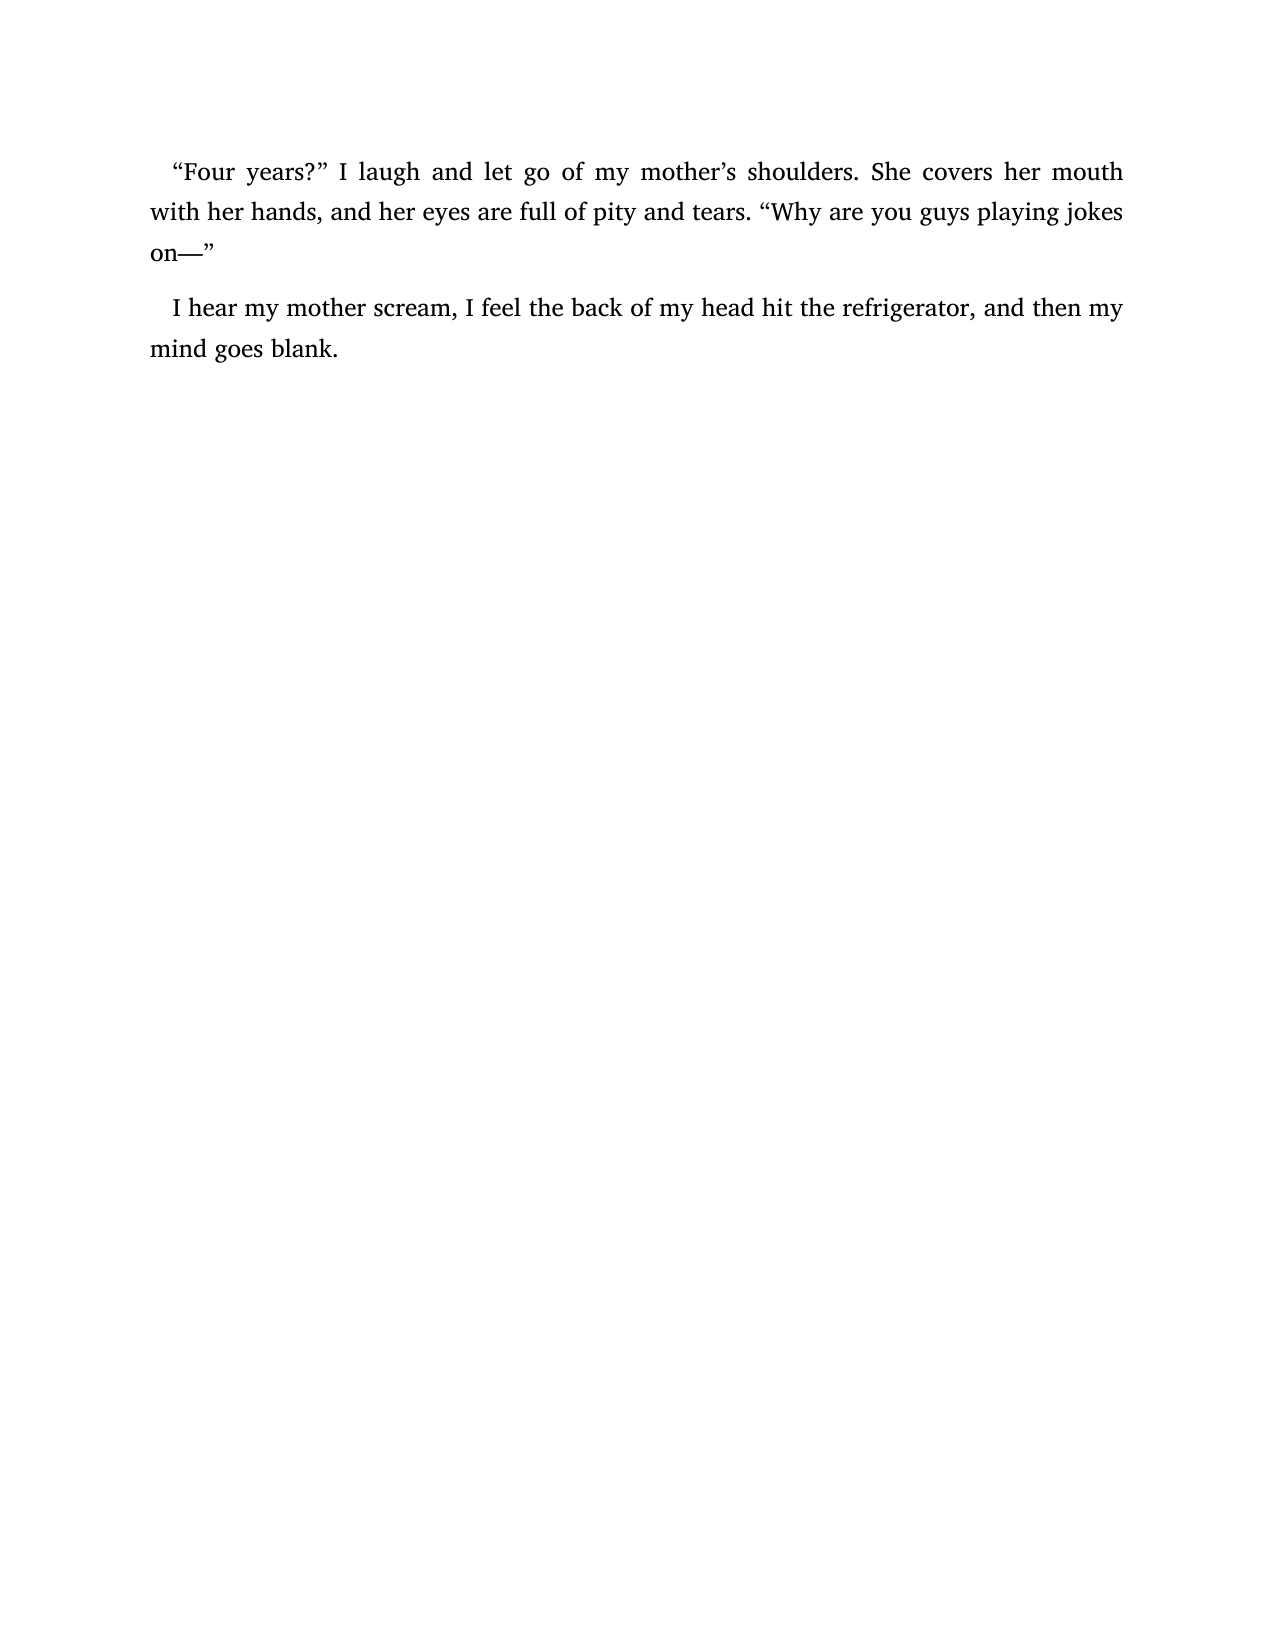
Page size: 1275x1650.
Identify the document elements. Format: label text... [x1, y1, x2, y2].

text I hear my mother scream, I feel the back of my head hit the refrigerator, and then my mind goes blank. [150, 286, 1125, 368]
text “Four years?” I laugh and let go of my mother’s shoulders. She covers her mouth with her hands, and her eyes are full of pity and tears. “Why are you guys playing jokes on—” [150, 150, 1125, 273]
